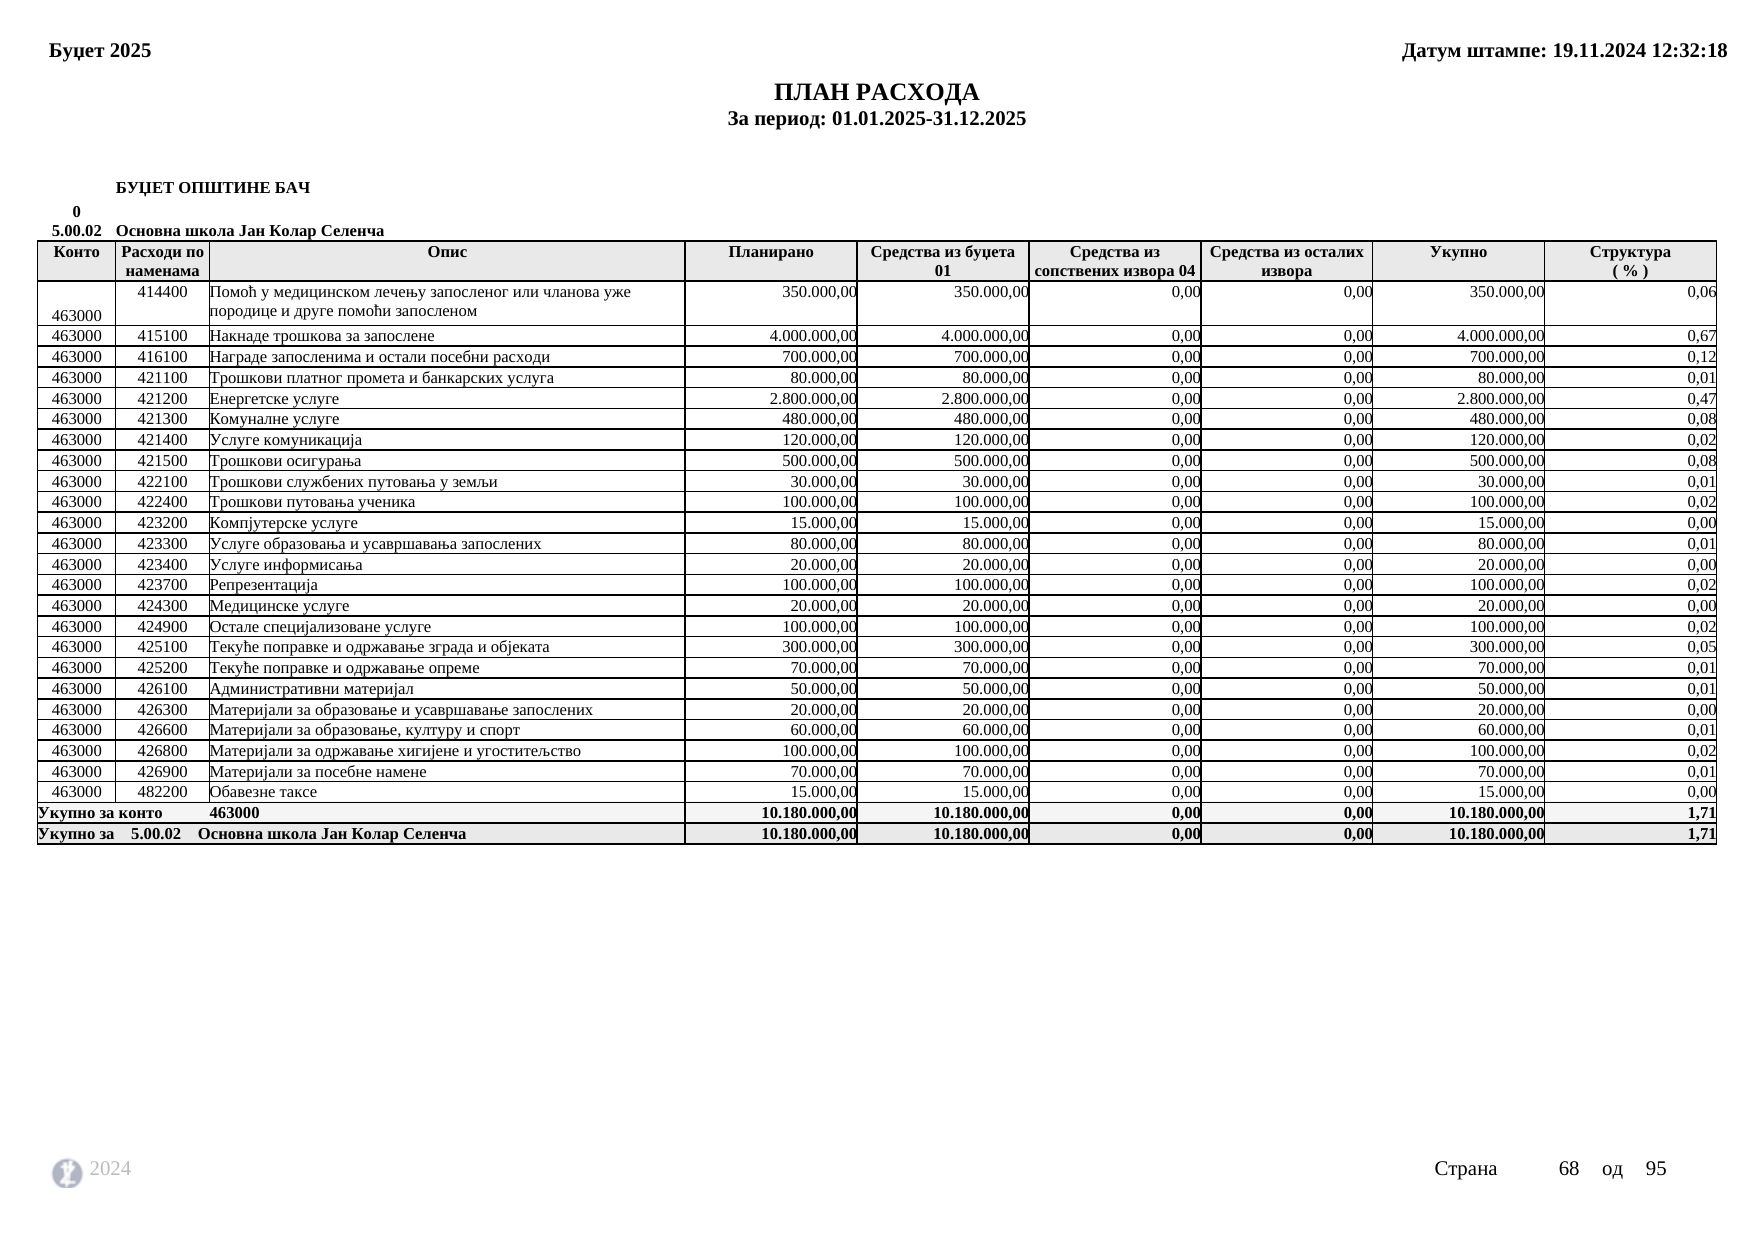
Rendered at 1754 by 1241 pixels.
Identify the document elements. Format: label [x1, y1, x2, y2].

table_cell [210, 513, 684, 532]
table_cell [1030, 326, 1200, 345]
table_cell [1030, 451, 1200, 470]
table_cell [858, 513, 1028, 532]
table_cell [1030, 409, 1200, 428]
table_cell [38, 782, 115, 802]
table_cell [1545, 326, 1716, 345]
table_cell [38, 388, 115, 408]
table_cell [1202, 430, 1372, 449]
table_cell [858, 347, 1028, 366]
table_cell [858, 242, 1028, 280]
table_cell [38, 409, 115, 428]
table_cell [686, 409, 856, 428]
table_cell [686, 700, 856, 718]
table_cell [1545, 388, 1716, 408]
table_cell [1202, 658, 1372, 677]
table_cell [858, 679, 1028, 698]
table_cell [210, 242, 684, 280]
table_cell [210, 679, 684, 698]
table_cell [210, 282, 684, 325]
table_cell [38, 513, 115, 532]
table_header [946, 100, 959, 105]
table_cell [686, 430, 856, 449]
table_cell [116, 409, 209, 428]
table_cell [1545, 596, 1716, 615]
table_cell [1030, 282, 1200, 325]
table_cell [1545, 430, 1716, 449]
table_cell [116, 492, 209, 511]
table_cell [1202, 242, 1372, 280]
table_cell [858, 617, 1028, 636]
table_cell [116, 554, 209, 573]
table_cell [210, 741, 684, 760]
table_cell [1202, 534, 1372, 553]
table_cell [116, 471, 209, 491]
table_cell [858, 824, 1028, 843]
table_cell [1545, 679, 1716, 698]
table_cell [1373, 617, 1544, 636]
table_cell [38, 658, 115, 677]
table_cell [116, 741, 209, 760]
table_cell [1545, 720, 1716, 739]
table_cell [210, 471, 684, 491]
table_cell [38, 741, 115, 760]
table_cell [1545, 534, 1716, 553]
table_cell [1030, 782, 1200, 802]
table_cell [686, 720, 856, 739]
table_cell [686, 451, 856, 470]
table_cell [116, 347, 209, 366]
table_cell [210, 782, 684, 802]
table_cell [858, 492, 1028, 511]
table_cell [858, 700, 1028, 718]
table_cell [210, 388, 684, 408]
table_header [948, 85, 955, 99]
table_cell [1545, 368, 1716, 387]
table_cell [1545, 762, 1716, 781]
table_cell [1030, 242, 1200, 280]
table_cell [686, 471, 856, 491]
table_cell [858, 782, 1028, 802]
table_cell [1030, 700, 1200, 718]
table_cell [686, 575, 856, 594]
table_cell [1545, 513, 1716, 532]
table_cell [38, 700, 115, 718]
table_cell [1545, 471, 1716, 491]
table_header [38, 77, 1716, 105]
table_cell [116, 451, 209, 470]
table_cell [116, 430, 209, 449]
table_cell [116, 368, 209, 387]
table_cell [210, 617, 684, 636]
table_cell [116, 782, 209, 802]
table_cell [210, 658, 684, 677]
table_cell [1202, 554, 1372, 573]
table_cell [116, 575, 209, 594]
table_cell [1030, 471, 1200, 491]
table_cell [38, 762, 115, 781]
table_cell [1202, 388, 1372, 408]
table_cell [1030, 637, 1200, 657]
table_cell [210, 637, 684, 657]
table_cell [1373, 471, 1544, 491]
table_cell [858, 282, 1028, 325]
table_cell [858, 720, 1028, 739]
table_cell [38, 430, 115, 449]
picture [48, 1155, 87, 1188]
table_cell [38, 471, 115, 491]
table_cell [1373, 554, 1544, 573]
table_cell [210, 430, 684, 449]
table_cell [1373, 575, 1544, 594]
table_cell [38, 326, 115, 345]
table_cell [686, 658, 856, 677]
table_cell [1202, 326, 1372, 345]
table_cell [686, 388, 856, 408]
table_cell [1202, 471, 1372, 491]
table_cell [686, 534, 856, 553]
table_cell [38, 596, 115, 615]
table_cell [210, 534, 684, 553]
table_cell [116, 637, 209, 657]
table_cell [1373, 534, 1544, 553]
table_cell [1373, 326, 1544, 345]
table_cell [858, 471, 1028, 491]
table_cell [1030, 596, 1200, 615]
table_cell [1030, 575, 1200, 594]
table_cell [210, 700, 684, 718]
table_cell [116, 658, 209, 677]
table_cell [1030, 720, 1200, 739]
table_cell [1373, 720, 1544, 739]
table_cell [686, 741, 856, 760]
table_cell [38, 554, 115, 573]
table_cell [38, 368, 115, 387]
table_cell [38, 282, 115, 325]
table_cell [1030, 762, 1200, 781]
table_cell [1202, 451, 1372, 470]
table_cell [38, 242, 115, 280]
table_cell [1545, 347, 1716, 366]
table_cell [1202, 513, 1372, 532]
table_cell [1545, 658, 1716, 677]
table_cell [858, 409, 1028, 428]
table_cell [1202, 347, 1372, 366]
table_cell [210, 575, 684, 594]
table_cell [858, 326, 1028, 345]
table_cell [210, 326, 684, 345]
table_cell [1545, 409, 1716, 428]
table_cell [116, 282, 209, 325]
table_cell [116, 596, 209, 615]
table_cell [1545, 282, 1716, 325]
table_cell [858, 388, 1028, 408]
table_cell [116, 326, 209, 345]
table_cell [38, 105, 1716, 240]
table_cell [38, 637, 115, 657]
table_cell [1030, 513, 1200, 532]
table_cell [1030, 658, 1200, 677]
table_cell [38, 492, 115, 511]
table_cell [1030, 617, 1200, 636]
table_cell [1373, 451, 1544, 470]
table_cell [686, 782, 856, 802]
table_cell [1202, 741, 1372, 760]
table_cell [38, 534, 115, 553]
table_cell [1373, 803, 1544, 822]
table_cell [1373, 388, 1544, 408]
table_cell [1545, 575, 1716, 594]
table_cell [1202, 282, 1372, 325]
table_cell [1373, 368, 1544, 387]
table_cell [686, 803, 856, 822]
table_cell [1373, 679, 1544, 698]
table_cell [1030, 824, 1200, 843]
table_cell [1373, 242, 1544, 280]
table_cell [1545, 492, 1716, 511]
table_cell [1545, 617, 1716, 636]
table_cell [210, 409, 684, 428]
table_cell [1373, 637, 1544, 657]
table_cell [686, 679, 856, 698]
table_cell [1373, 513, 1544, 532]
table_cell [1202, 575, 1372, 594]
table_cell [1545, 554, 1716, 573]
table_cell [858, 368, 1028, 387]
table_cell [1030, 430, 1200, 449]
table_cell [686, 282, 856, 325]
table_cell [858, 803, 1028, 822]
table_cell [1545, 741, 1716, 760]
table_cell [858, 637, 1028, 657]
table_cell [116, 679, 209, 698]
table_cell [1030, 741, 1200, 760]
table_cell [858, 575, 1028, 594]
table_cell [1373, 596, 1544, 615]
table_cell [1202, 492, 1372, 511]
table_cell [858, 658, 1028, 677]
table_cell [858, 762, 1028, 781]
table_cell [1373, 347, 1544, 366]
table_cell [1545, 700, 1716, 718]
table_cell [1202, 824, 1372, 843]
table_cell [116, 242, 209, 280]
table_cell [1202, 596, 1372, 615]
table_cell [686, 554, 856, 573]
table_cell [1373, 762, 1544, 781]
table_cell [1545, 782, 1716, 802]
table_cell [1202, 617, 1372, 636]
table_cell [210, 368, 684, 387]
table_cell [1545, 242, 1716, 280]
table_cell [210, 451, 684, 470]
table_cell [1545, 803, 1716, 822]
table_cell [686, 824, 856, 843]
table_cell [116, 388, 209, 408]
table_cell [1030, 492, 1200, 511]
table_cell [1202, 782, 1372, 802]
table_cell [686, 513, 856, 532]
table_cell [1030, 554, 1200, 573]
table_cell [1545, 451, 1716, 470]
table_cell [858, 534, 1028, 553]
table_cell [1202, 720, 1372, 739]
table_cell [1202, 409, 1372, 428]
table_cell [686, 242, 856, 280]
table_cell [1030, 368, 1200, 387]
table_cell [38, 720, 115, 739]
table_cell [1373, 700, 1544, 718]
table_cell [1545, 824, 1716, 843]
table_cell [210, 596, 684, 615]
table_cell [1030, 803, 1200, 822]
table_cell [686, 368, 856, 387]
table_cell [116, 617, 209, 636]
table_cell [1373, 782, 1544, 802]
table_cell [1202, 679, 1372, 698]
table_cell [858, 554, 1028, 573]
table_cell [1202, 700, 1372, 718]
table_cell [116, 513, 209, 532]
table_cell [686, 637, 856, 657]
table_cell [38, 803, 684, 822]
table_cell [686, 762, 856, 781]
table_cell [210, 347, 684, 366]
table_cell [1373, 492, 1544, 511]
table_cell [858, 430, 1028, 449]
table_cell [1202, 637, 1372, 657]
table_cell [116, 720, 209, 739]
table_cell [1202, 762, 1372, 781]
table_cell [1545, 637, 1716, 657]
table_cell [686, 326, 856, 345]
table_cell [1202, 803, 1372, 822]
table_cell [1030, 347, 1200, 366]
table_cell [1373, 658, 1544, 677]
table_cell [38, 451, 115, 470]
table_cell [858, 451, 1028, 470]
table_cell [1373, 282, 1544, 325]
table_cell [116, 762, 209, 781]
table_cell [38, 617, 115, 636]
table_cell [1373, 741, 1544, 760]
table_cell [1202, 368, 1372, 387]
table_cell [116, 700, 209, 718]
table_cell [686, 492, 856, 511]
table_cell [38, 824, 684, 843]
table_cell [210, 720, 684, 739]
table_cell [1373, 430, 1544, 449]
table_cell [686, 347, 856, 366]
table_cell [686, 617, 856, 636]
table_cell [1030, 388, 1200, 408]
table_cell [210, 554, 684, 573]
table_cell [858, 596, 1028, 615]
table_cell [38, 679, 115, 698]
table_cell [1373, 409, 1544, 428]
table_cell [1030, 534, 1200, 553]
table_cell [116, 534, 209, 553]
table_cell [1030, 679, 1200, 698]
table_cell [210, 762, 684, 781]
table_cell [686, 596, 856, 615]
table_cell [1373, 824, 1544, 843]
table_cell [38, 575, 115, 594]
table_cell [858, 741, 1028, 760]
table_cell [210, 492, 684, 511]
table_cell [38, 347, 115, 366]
